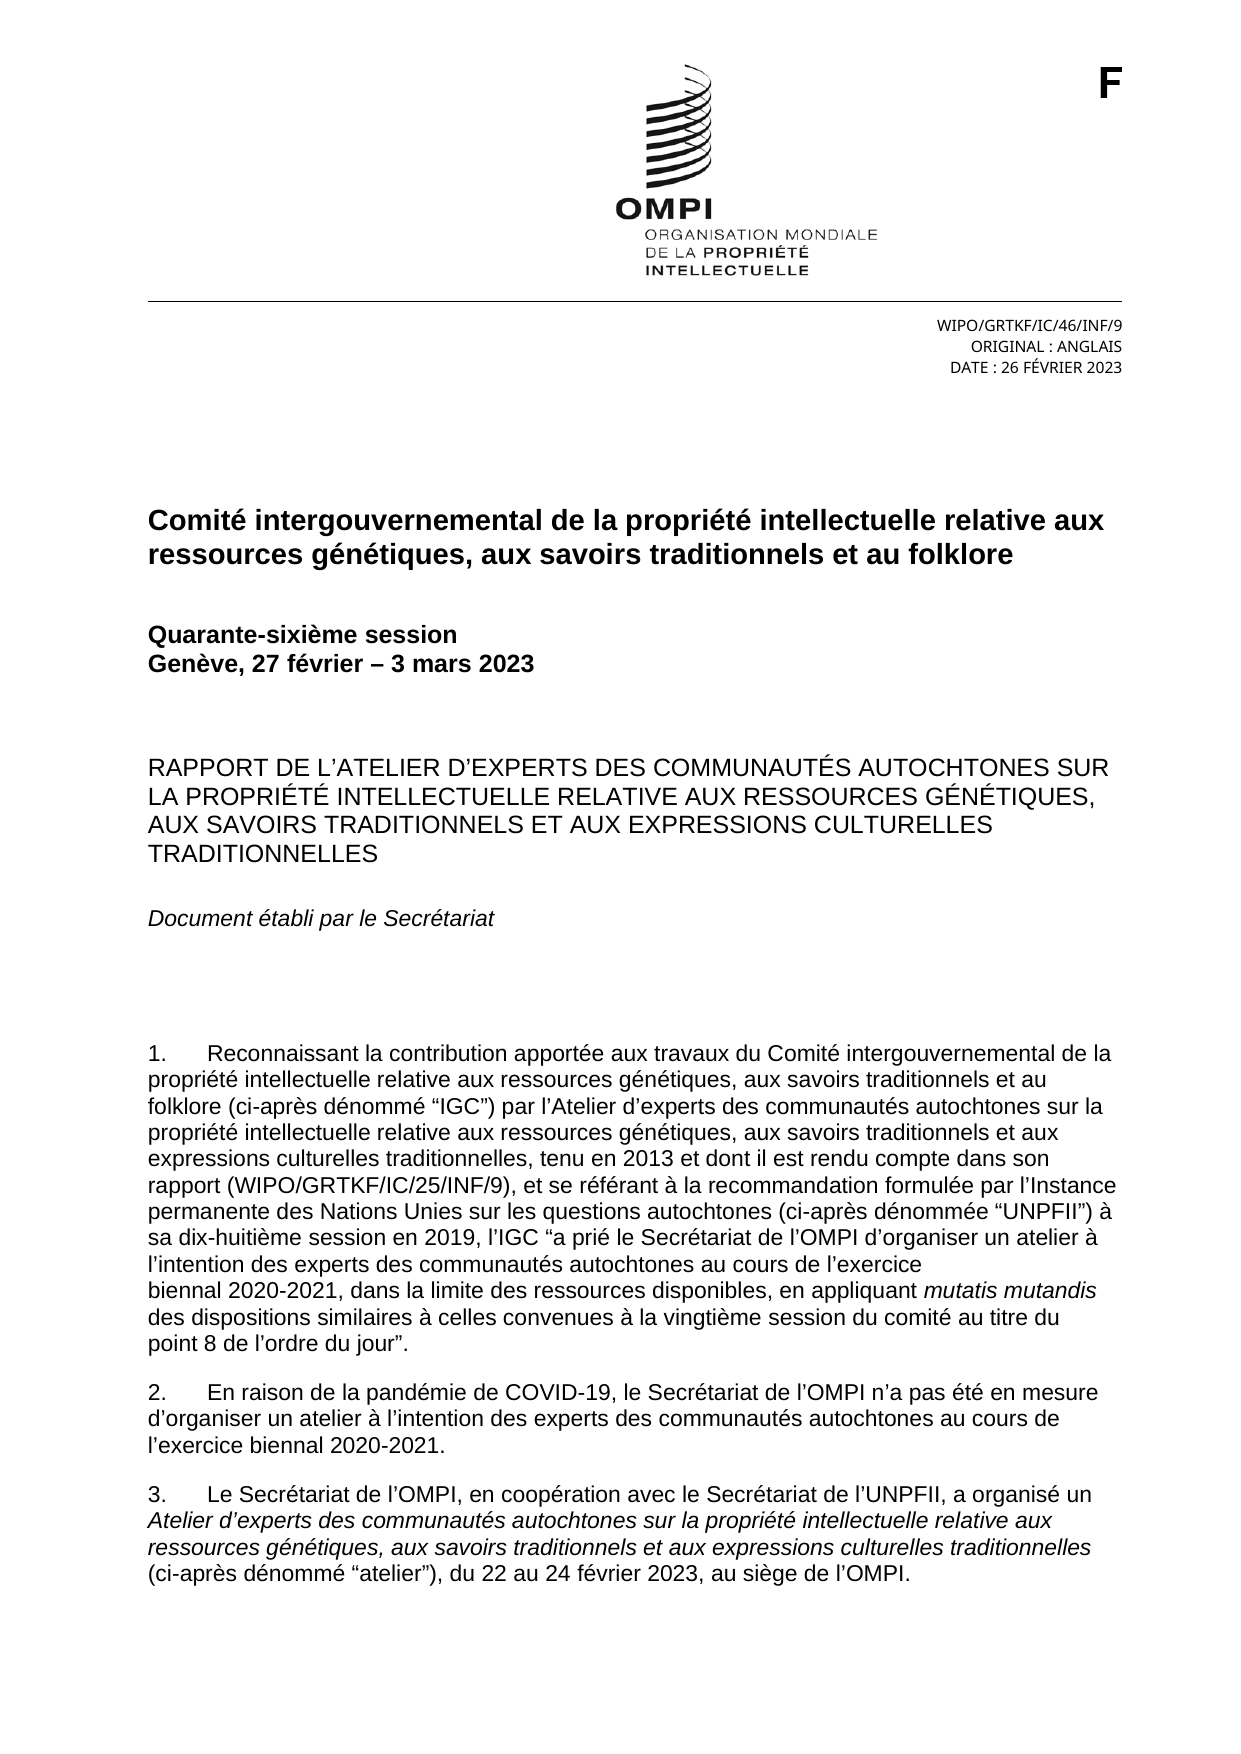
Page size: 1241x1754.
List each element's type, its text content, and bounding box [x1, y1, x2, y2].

text DATE : 26 février 2023 [148, 357, 1122, 378]
text Rapport de l’Atelier d’experts des communautés autochtones sur la propriété intellectuelle relative aux ressources génétiques, aux savoirs traditionnels et aux expressions culturelles traditionnelles [148, 753, 1122, 868]
text En raison de la pandémie de COVID-19, le Secrétariat de l’OMPI n’a pas été en mesure d’organiser un atelier à l’intention des experts des communautés autochtones au cours de l’exercice biennal 2020-2021. [148, 1379, 1122, 1458]
text ORIGINAL : anglais [148, 336, 1122, 357]
text Reconnaissant la contribution apportée aux travaux du Comité intergouvernemental de la propriété intellectuelle relative aux ressources génétiques, aux savoirs traditionnels et au folklore (ci-après dénommé “IGC”) par l’Atelier d’experts des communautés autochtones sur la propriété intellectuelle relative aux ressources génétiques, aux savoirs traditionnels et aux expressions culturelles traditionnelles, tenu en 2013 et dont il est rendu compte dans son rapport (WIPO/GRTKF/IC/25/INF/9), et se référant à la recommandation formulée par l’Instance permanente des Nations Unies sur les questions autochtones (ci-après dénommée “UNPFII”) à sa dix-huitième session en 2019, l’IGC “a prié le Secrétariat de l’OMPI d’organiser un atelier à l’intention des experts des communautés autochtones au cours de l’exercice biennal 2020-2021, dans la limite des ressources disponibles, en appliquant mutatis mutandis des dispositions similaires à celles convenues à la vingtième session du comité au titre du point 8 de l’ordre du jour”. [148, 1040, 1122, 1356]
text WIPO/GRTKF/IC/46/INF/9 [148, 314, 1122, 336]
text Quarante-sixième session [148, 620, 1122, 649]
text Le Secrétariat de l’OMPI, en coopération avec le Secrétariat de l’UNPFII, a organisé un Atelier d’experts des communautés autochtones sur la propriété intellectuelle relative aux ressources génétiques, aux savoirs traditionnels et aux expressions culturelles traditionnelles (ci-après dénommé “atelier”), du 22 au 24 février 2023, au siège de l’OMPI. [148, 1481, 1122, 1586]
subtitle Comité intergouvernemental de la propriété intellectuelle relative aux ressources génétiques, aux savoirs traditionnels et au folklore [148, 503, 1122, 570]
picture [613, 59, 1123, 278]
text Genève, 27 février – 3 mars 2023 [148, 649, 1122, 678]
text Document établi par le Secrétariat [148, 905, 1122, 932]
